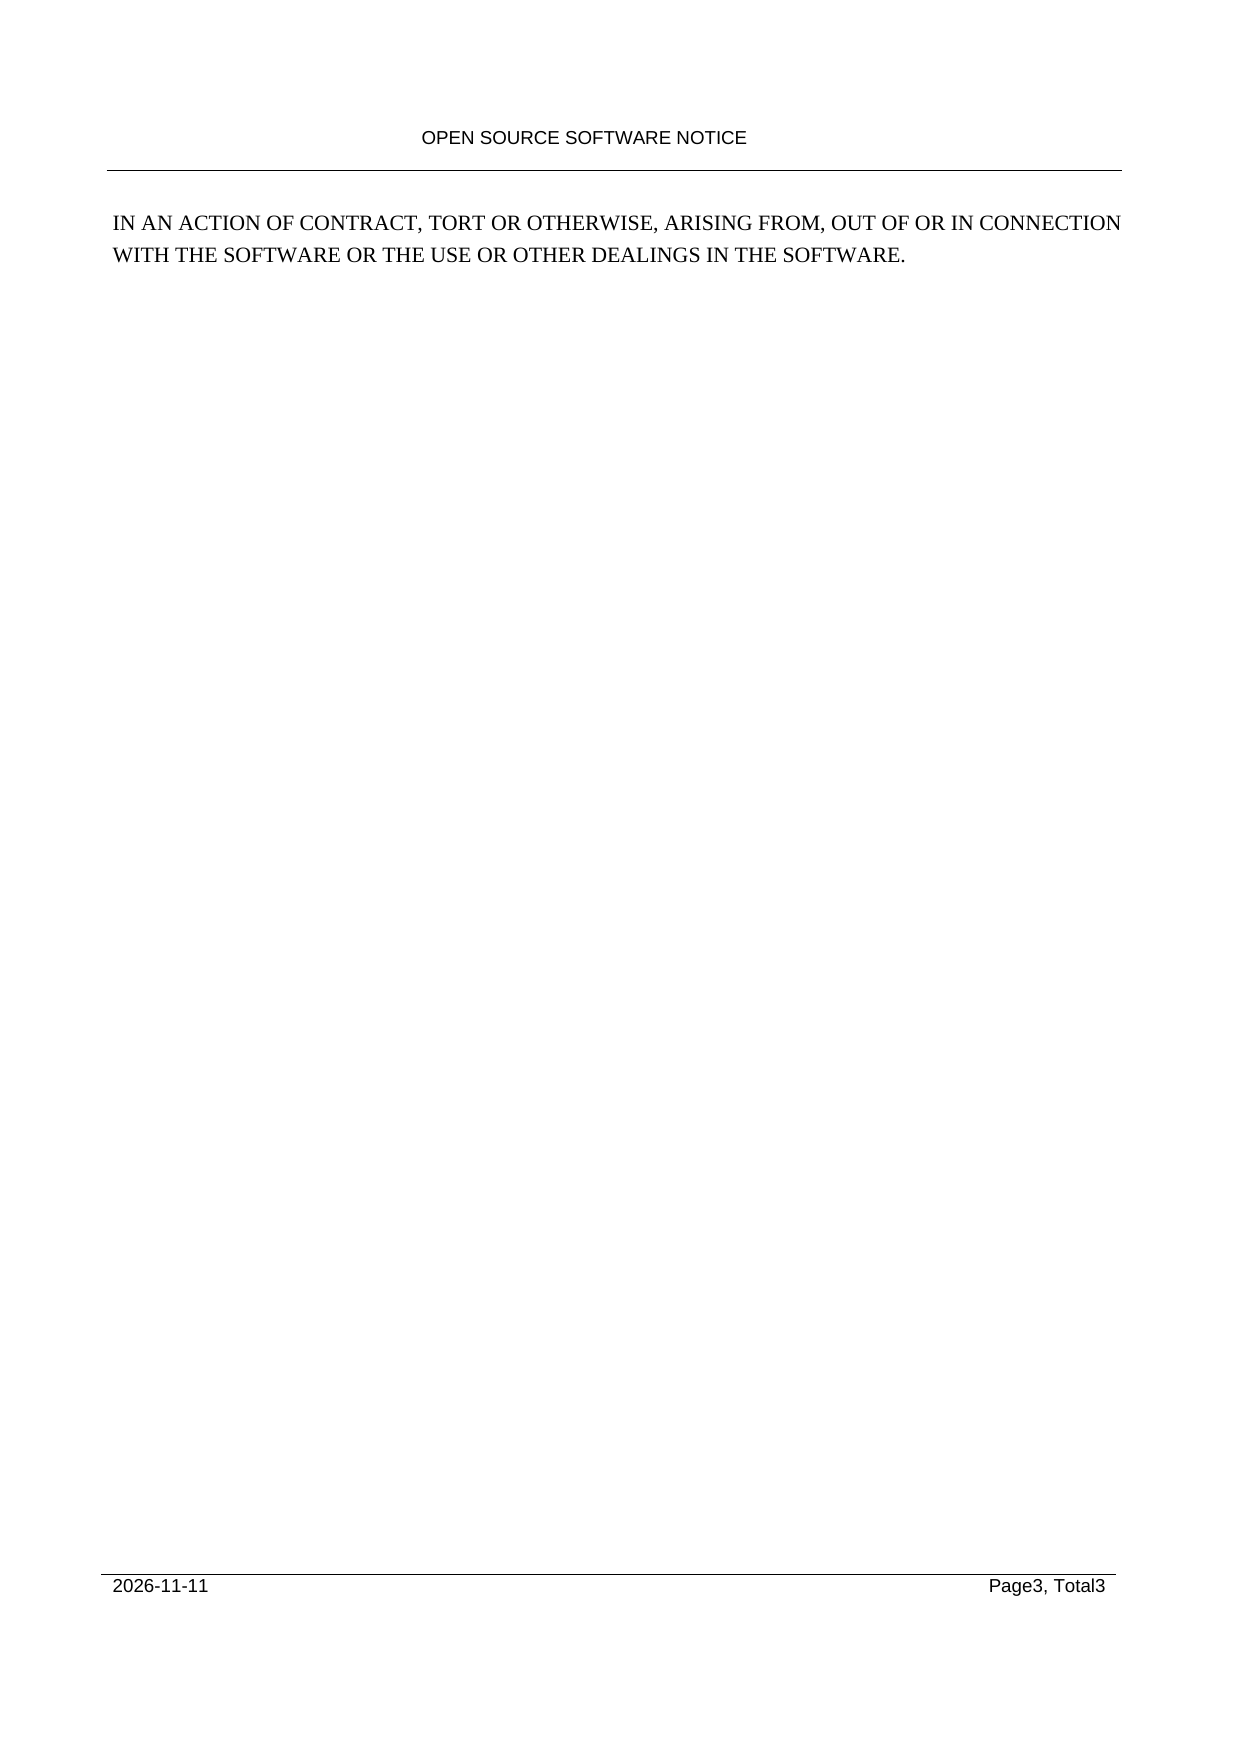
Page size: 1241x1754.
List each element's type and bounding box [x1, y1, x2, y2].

text [112, 206, 1128, 304]
